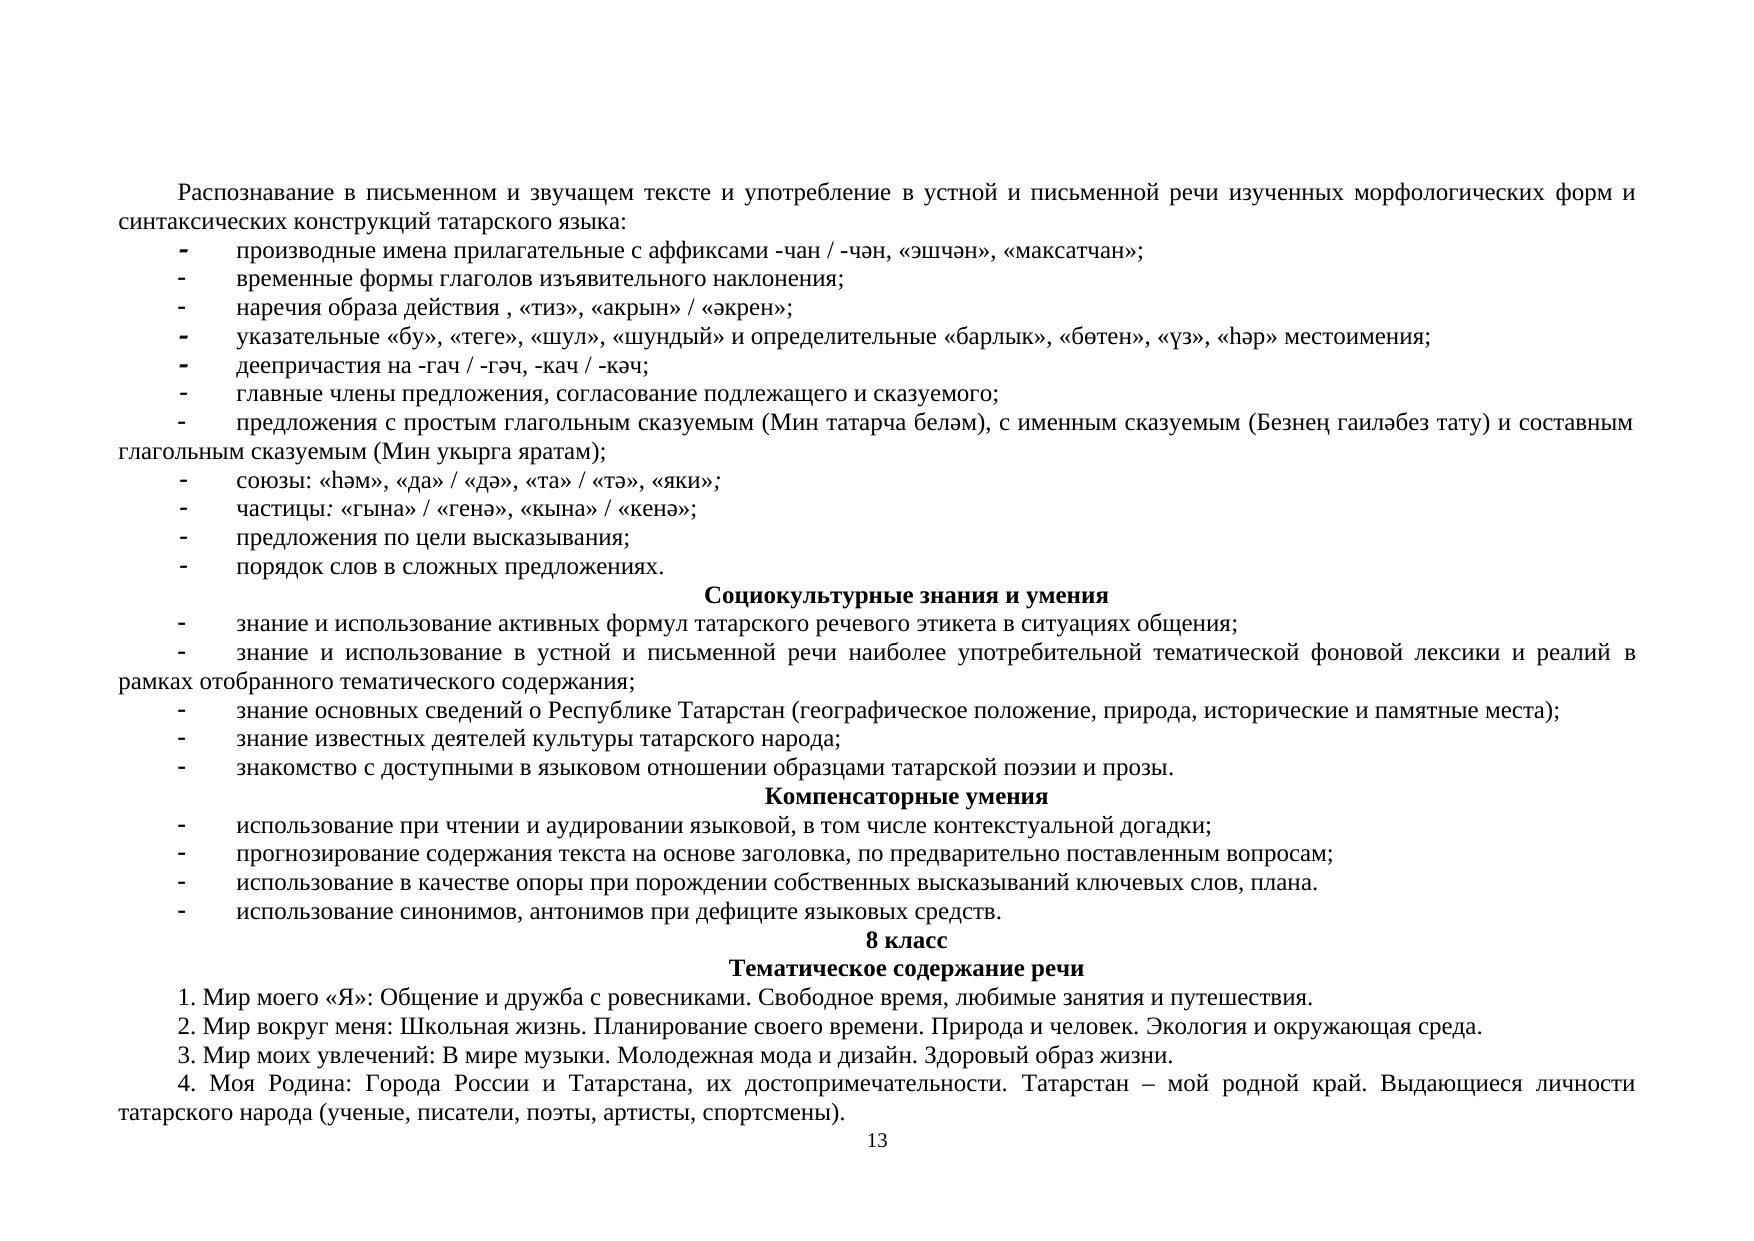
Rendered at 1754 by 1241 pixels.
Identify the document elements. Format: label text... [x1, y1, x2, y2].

list знание основных сведений о Республике Татарстан (географическое положение, природа, исторические и памятные места); [118, 695, 1636, 723]
list использование синонимов, антонимов при дефиците языковых средств. [118, 896, 1636, 925]
list главные члены предложения, согласование подлежащего и сказуемого; [118, 378, 1636, 407]
list знание и использование активных формул татарского речевого этикета в ситуациях общения; [118, 608, 1636, 637]
list знание известных деятелей культуры татарского народа; [118, 723, 1636, 752]
list временные формы глаголов изъявительного наклонения; [118, 263, 1636, 292]
list деепричастия на -гач / -гәч, -кач / -кәч; [118, 350, 1636, 378]
text Социокультурные знания и умения [118, 580, 1636, 608]
list знакомство с доступными в языковом отношении образцами татарской поэзии и прозы. [118, 752, 1636, 781]
list предложения с простым глагольным сказуемым (Мин татарча беләм), с именным сказуемым (Безнең гаиләбез тату) и составным глагольным сказуемым (Мин укырга яратам); [118, 407, 1636, 465]
list порядок слов в сложных предложениях. [118, 551, 1636, 580]
list использование при чтении и аудировании языковой, в том числе контекстуальной догадки; [118, 810, 1636, 838]
list указательные «бу», «теге», «шул», «шундый» и определительные «барлык», «бөтен», «үз», «һәр» местоимения; [118, 321, 1636, 350]
list предложения по цели высказывания; [118, 522, 1636, 551]
subtitle 8 класс [118, 925, 1636, 953]
text 4. Моя Родина: Города России и Татарстана, их достопримечательности. Татарстан – мой родной край. Выдающиеся личности татарского народа (ученые, писатели, поэты, артисты, спортсмены). [118, 1068, 1636, 1126]
list прогнозирование содержания текста на основе заголовка, по предварительно поставленным вопросам; [118, 838, 1636, 867]
text 2. Мир вокруг меня: Школьная жизнь. Планирование своего времени. Природа и человек. Экология и окружающая среда. [118, 1011, 1636, 1040]
list знание и использование в устной и письменной речи наиболее употребительной тематической фоновой лексики и реалий в рамках отобранного тематического содержания; [118, 637, 1636, 695]
text Распознавание в письменном и звучащем тексте и употребление в устной и письменной речи изученных морфологических форм и синтаксических конструкций татарского языка: [118, 177, 1636, 235]
text 1. Мир моего «Я»: Общение и дружба с ровесниками. Свободное время, любимые занятия и путешествия. [118, 982, 1636, 1011]
list наречия образа действия , «тиз», «акрын» / «әкрен»; [118, 292, 1636, 321]
list производные имена прилагательные с аффиксами -чан / -чән, «эшчән», «максатчан»; [118, 235, 1636, 263]
list использование в качестве опоры при порождении собственных высказываний ключевых слов, плана. [118, 867, 1636, 896]
text 3. Мир моих увлечений: В мире музыки. Молодежная мода и дизайн. Здоровый образ жизни. [118, 1040, 1636, 1068]
list частицы: «гына» / «генә», «кына» / «кенә»; [118, 493, 1636, 522]
text Тематическое содержание речи [118, 953, 1636, 982]
list союзы: «һәм», «да» / «дә», «та» / «тә», «яки»; [118, 465, 1636, 493]
text Компенсаторные умения [118, 781, 1636, 810]
